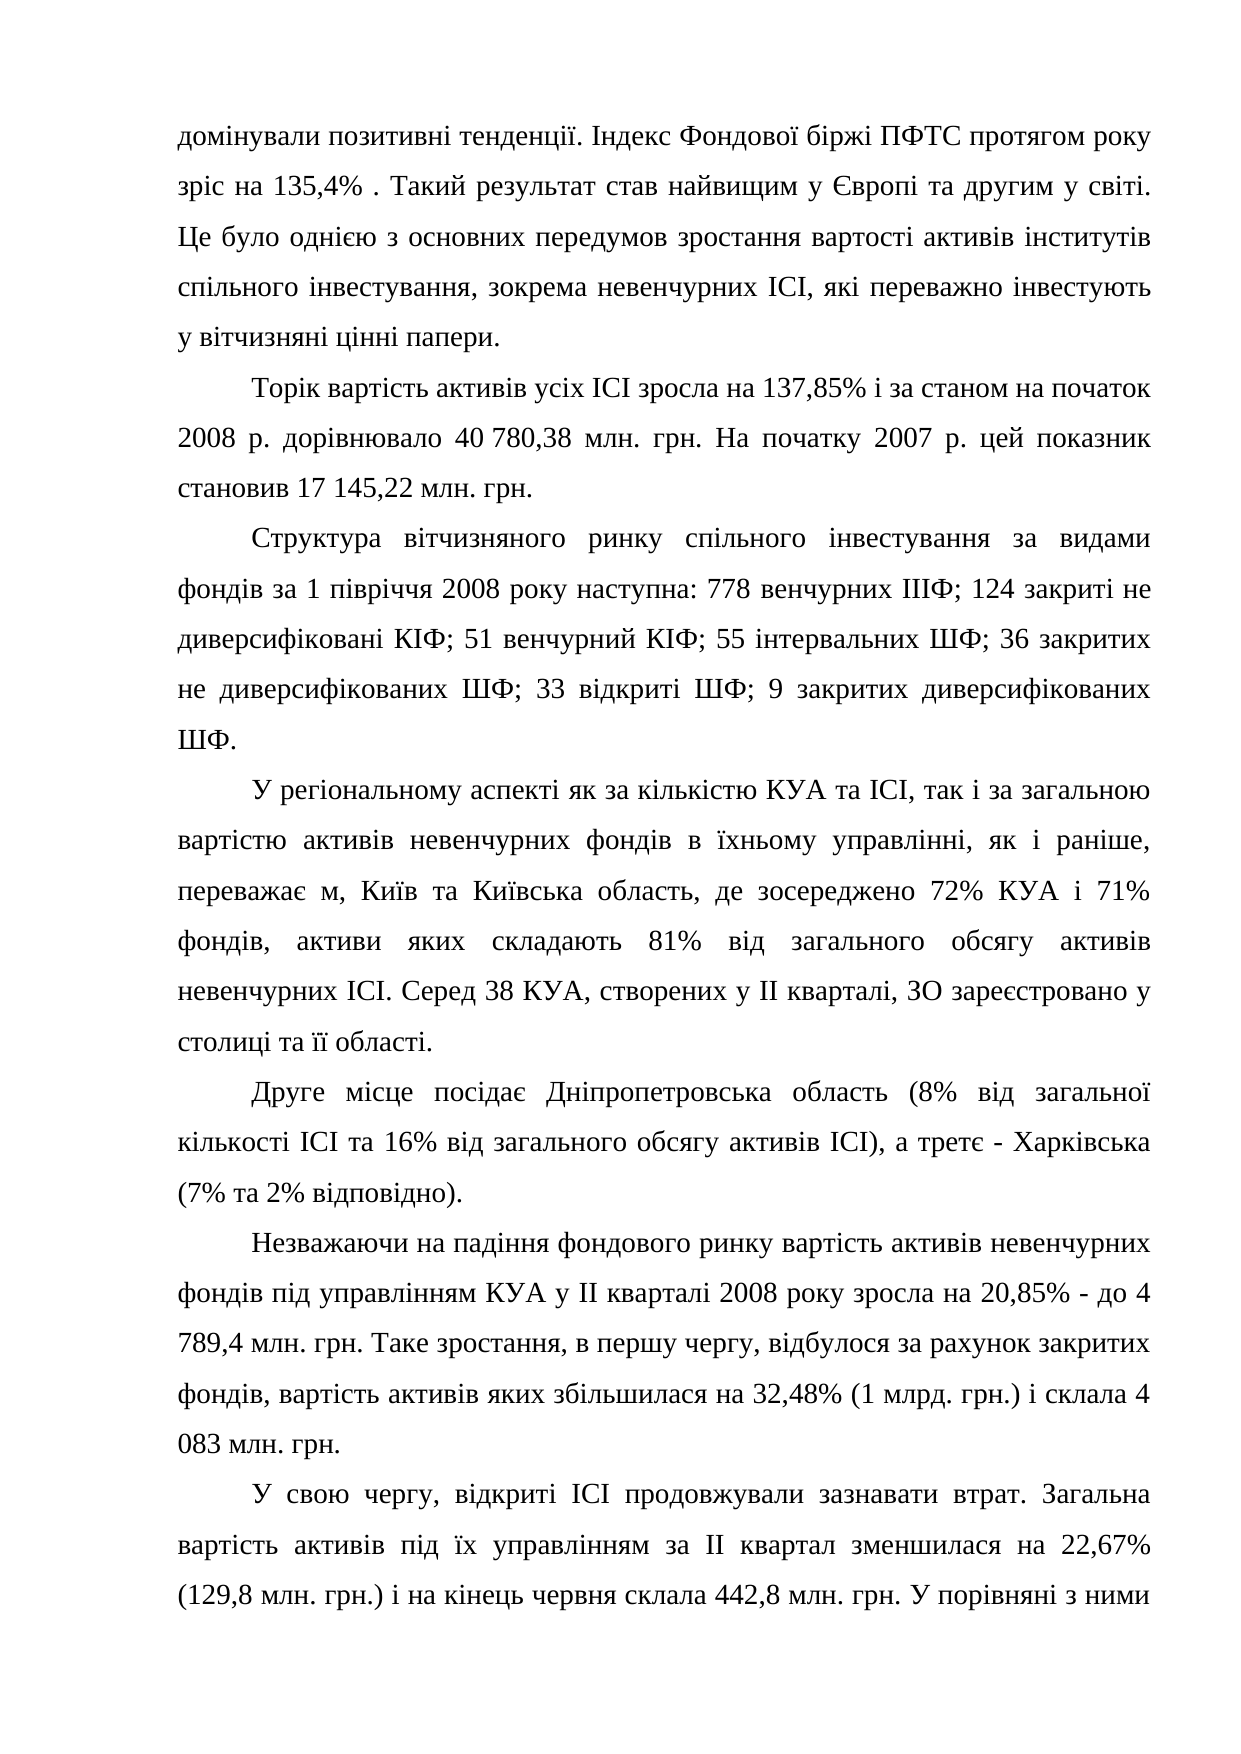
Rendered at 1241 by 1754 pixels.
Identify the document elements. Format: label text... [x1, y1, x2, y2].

text Торік вартість активів усіх ІСІ зросла на 137,85% і за станом на початок 2008 р. дорівнювало 40 780,38 млн. грн. На початку 2007 р. цей показник становив 17 145,22 млн. грн. [177, 370, 1152, 504]
text Незважаючи на падіння фондового ринку вартість активів невенчурних фондів під управлінням КУА у II кварталі 2008 року зросла на 20,85% - до 4 789,4 млн. грн. Таке зростання, в першу чергу, відбулося за рахунок закритих фондів, вартість активів яких збільшилася на 32,48% (1 млрд. грн.) і склала 4 083 млн. грн. [177, 1225, 1152, 1460]
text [177, 1477, 1152, 1611]
text Друге місце посідає Дніпропетровська область (8% від загальної кількості ІСІ та 16% від загального обсягу активів ІСІ), а третє - Харківська (7% та 2% відповідно). [177, 1074, 1152, 1208]
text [177, 118, 1152, 353]
text Структура вітчизняного ринку спільного інвестування за видами фондів за 1 півріччя 2008 року наступна: 778 венчурних ІІІФ; 124 закриті не диверсифіковані КІФ; 51 венчурний КІФ; 55 інтервальних ШФ; 36 закритих не диверсифікованих ШФ; 33 відкриті ШФ; 9 закритих диверсифікованих ШФ. [177, 521, 1152, 755]
text У регіональному аспекті як за кількістю КУА та ІСІ, так і за загальною вартістю активів невенчурних фондів в їхньому управлінні, як і раніше, переважає м, Київ та Київська область, де зосереджено 72% КУА і 71% фондів, активи яких складають 81% від загального обсягу активів невенчурних ІСІ. Серед 38 КУА, створених у II кварталі, ЗО зареєстровано у столиці та її області. [177, 772, 1152, 1057]
